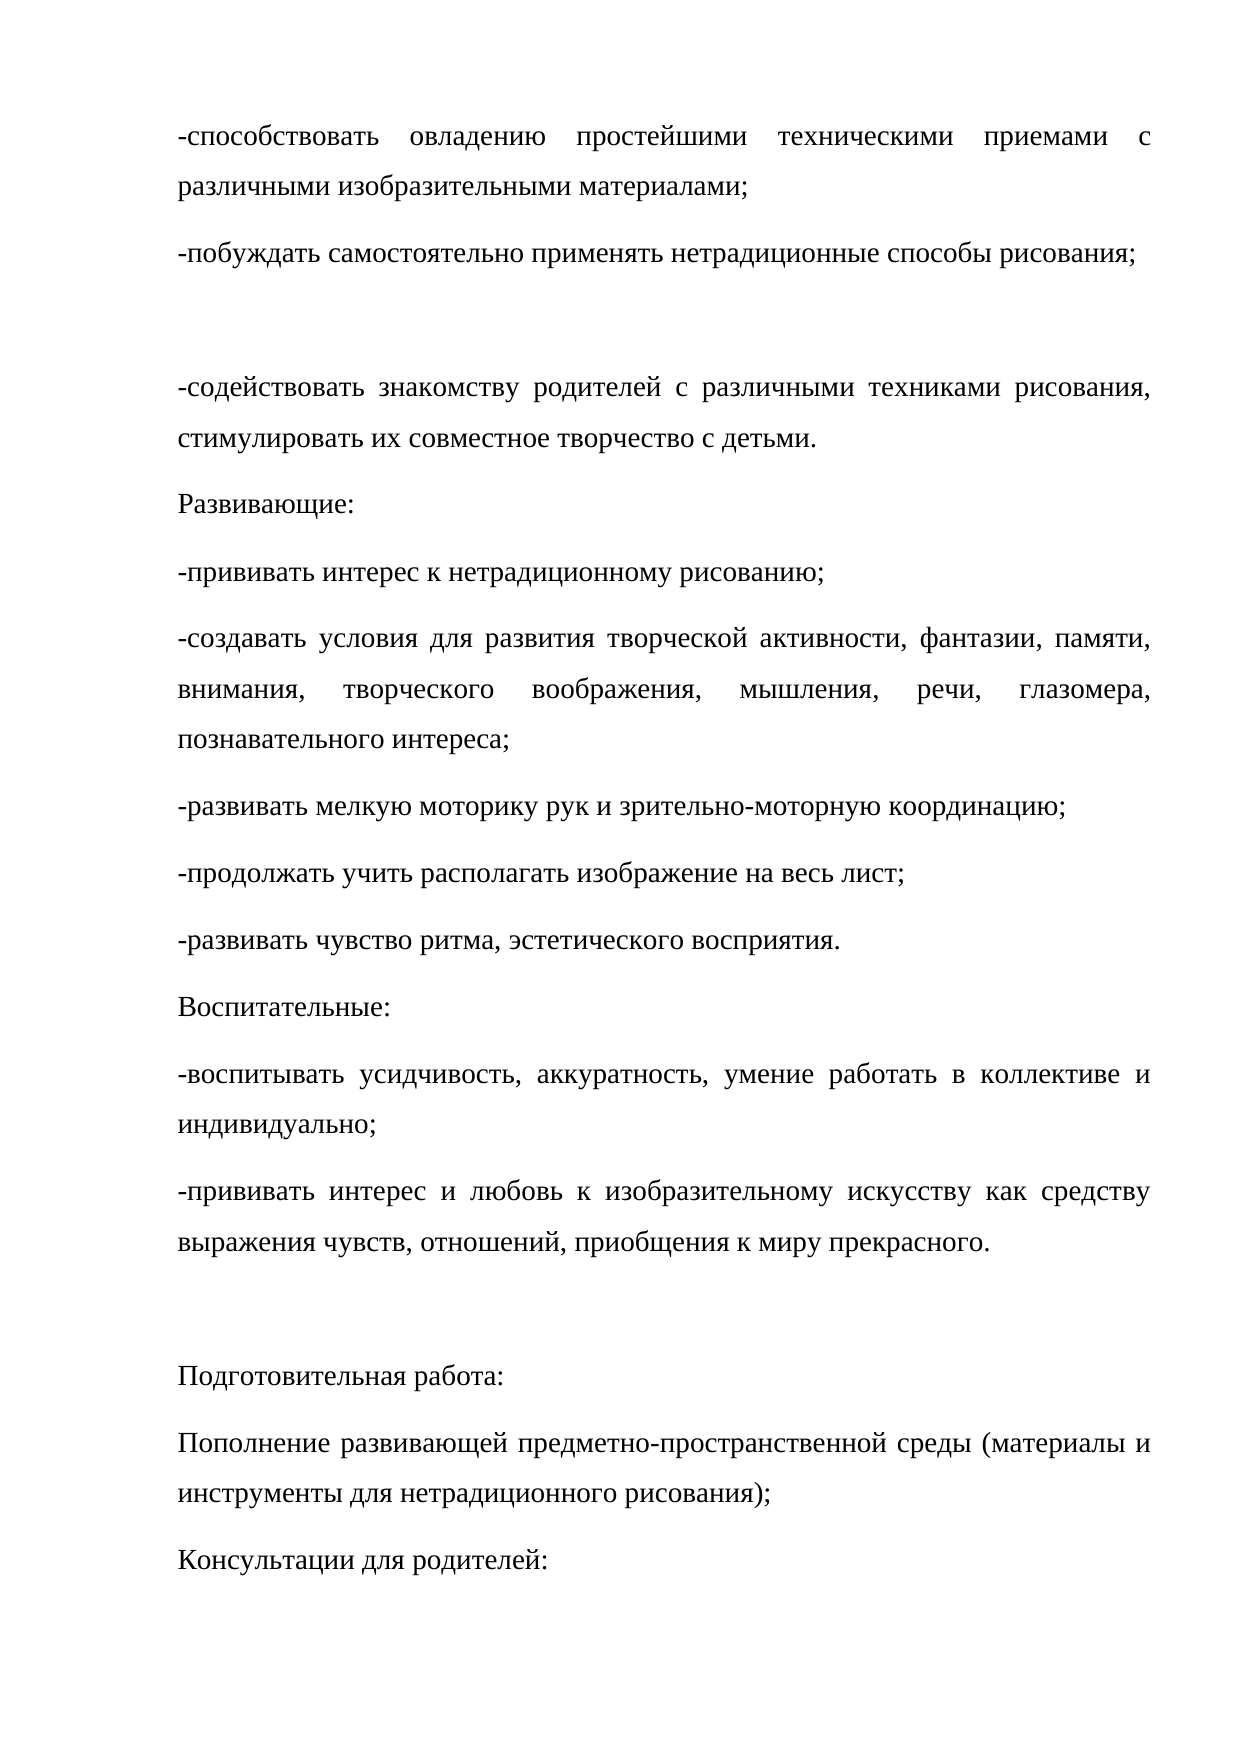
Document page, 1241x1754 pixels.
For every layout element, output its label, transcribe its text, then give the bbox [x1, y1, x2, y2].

text -воспитывать усидчивость, аккуратность, умение работать в коллективе и индивидуально; [177, 1056, 1152, 1140]
text Развивающие: [177, 487, 1152, 520]
text -содействовать знакомству родителей с различными техниками рисования, стимулировать их совместное творчество с детьми. [177, 369, 1152, 453]
text Подготовительная работа: [177, 1358, 1152, 1391]
text Пополнение развивающей предметно-пространственной среды (материалы и инструменты для нетрадиционного рисования); [177, 1425, 1152, 1508]
text Консультации для родителей: [177, 1542, 1152, 1576]
text -создавать условия для развития творческой активности, фантазии, памяти, внимания, творческого воображения, мышления, речи, глазомера, познавательного интереса; [177, 621, 1152, 755]
text -прививать интерес к нетрадиционному рисованию; [177, 554, 1152, 587]
text Воспитательные: [177, 989, 1152, 1023]
text -развивать чувство ритма, эстетического восприятия. [177, 922, 1152, 956]
text -побуждать самостоятельно применять нетрадиционные способы рисования; [177, 235, 1152, 269]
text -способствовать овладению простейшими техническими приемами с различными изобразительными материалами; [177, 118, 1152, 202]
text -продолжать учить располагать изображение на весь лист; [177, 855, 1152, 889]
text -развивать мелкую моторику рук и зрительно-моторную координацию; [177, 788, 1152, 822]
text -прививать интерес и любовь к изобразительному искусству как средству выражения чувств, отношений, приобщения к миру прекрасного. [177, 1173, 1152, 1257]
